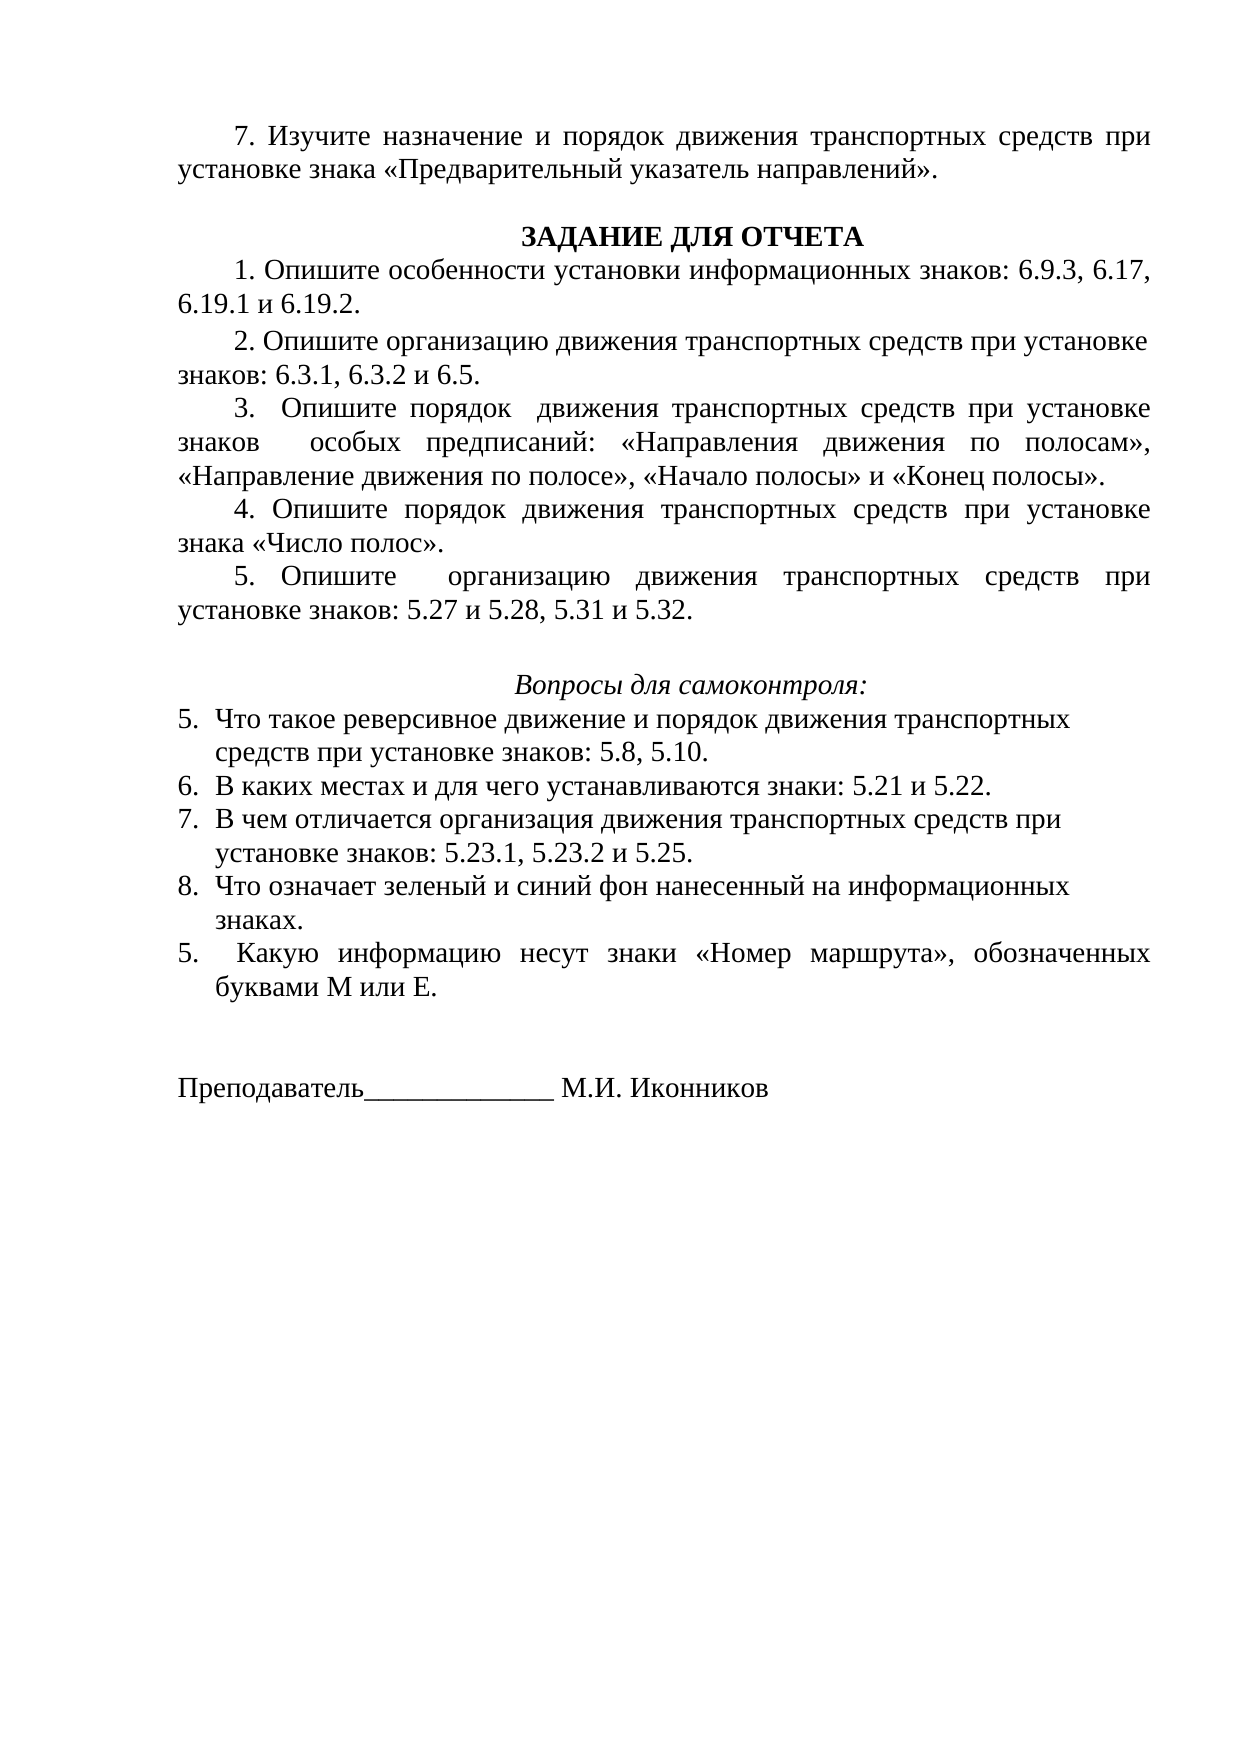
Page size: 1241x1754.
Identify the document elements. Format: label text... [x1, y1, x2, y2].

list В каких местах и для чего устанавливаются знаки: 5.21 и 5.22. [177, 768, 1152, 801]
list Что означает зеленый и синий фон нанесенный на информационных знаках. [177, 868, 1152, 936]
list Что такое реверсивное движение и порядок движения транспортных средств при установке знаков: 5.8, 5.10. [177, 701, 1152, 768]
list В чем отличается организация движения транспортных средств при установке знаков: 5.23.1, 5.23.2 и 5.25. [177, 801, 1152, 868]
subtitle Вопросы для самоконтроля: [177, 667, 1152, 701]
text 7. Изучите назначение и порядок движения транспортных средств при установке знака «Предварительный указатель направлений». [177, 118, 1152, 185]
subtitle 2. Опишите организацию движения транспортных средств при установке знаков: 6.3.1, 6.3.2 и 6.5. [177, 323, 1152, 391]
text 3. Опишите порядок движения транспортных средств при установке знаков особых предписаний: «Направления движения по полосам», «Направление движения по полосе», «Начало полосы» и «Конец полосы». [177, 391, 1152, 491]
text 4. Опишите порядок движения транспортных средств при установке знака «Число полос». [177, 491, 1152, 558]
text Преподаватель_____________ М.И. Иконников [177, 1070, 1152, 1103]
text 1. Опишите особенности установки информационных знаков: 6.9.3, 6.17, 6.19.1 и 6.19.2. [177, 252, 1152, 319]
text ЗАДАНИЕ ДЛЯ ОТЧЕТА [177, 219, 1152, 252]
text 5. Какую информацию несут знаки «Номер маршрута», обозначенных буквами М или Е. [177, 936, 1152, 1003]
text 5. Опишите организацию движения транспортных средств при установке знаков: 5.27 и 5.28, 5.31 и 5.32. [177, 558, 1152, 625]
